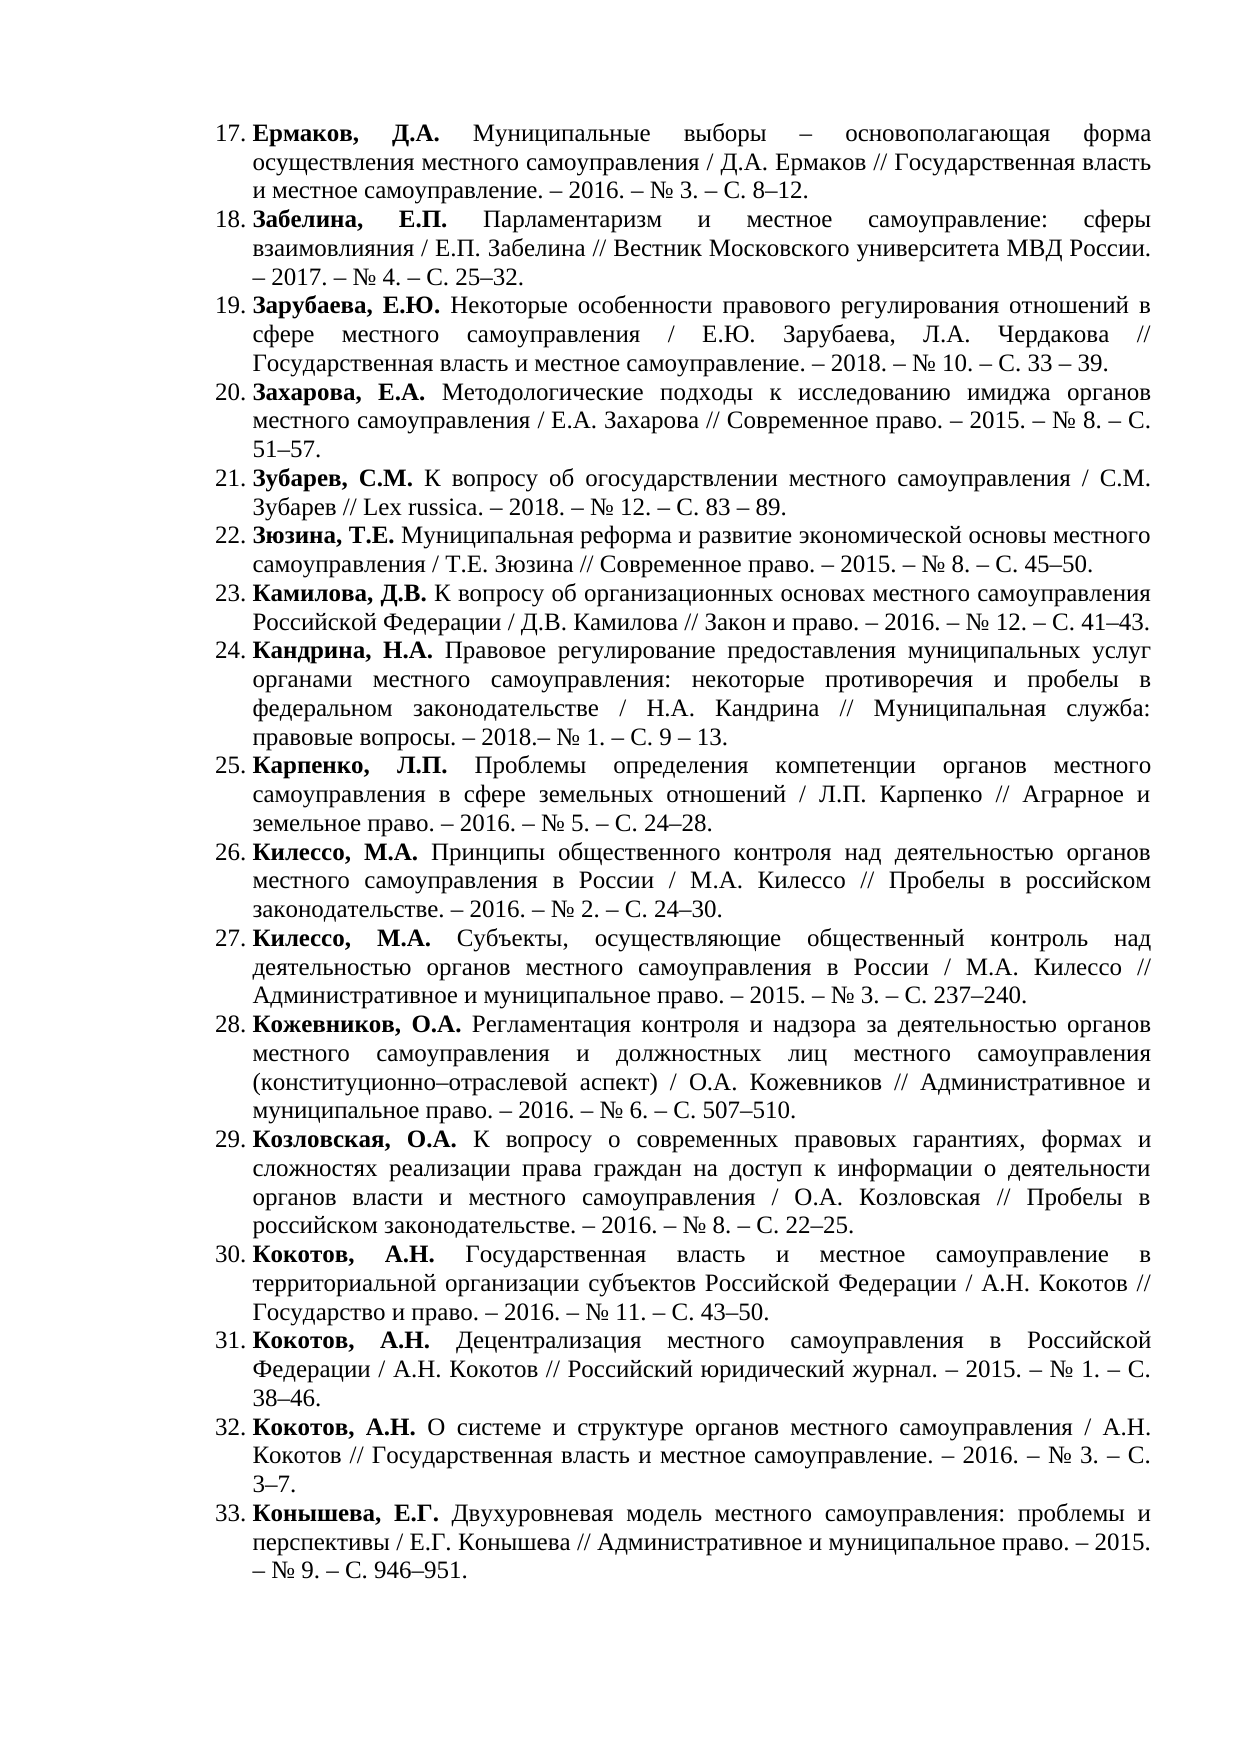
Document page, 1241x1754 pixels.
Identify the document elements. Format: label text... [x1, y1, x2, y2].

list Зубарев, С.М. К вопросу об огосударствлении местного самоуправления / С.М. Зубарев // Lex russica. – 2018. – № 12. – С. 83 – 89. [215, 463, 1152, 521]
list Килессо, М.А. Субъекты, осуществляющие общественный контроль над деятельностью органов местного самоуправления в России / М.А. Килессо // Административное и муниципальное право. – 2015. – № 3. – С. 237–240. [215, 923, 1152, 1009]
list Кандрина, Н.А. Правовое регулирование предоставления муниципальных услуг органами местного самоуправления: некоторые противоречия и пробелы в федеральном законодательстве / Н.А. Кандрина // Муниципальная служба: правовые вопросы. – 2018.– № 1. – С. 9 – 13. [215, 636, 1152, 751]
list Захарова, Е.А. Методологические подходы к исследованию имиджа органов местного самоуправления / Е.А. Захарова // Современное право. – 2015. – № 8. – С. 51–57. [215, 377, 1152, 463]
list Зюзина, Т.Е. Муниципальная реформа и развитие экономической основы местного самоуправления / Т.Е. Зюзина // Современное право. – 2015. – № 8. – С. 45–50. [215, 521, 1152, 578]
list Зарубаева, Е.Ю. Некоторые особенности правового регулирования отношений в сфере местного самоуправления / Е.Ю. Зарубаева, Л.А. Чердакова // Государственная власть и местное самоуправление. – 2018. – № 10. – С. 33 – 39. [215, 291, 1152, 377]
list Кожевников, О.А. Регламентация контроля и надзора за деятельностью органов местного самоуправления и должностных лиц местного самоуправления (конституционно–отраслевой аспект) / О.А. Кожевников // Административное и муниципальное право. – 2016. – № 6. – С. 507–510. [215, 1009, 1152, 1124]
list Кокотов, А.Н. О системе и структуре органов местного самоуправления / А.Н. Кокотов // Государственная власть и местное самоуправление. – 2016. – № 3. – С. 3–7. [215, 1412, 1152, 1498]
list Забелина, Е.П. Парламентаризм и местное самоуправление: сферы взаимовлияния / Е.П. Забелина // Вестник Московского университета МВД России. – 2017. – № 4. – С. 25–32. [215, 204, 1152, 291]
list Карпенко, Л.П. Проблемы определения компетенции органов местного самоуправления в сфере земельных отношений / Л.П. Карпенко // Аграрное и земельное право. – 2016. – № 5. – С. 24–28. [215, 751, 1152, 837]
list Кокотов, А.Н. Государственная власть и местное самоуправление в территориальной организации субъектов Российской Федерации / А.Н. Кокотов // Государство и право. – 2016. – № 11. – С. 43–50. [215, 1239, 1152, 1326]
list Ермаков, Д.А. Муниципальные выборы – основополагающая форма осуществления местного самоуправления / Д.А. Ермаков // Государственная власть и местное самоуправление. – 2016. – № 3. – С. 8–12. [215, 118, 1152, 204]
list Кокотов, А.Н. Децентрализация местного самоуправления в Российской Федерации / А.Н. Кокотов // Российский юридический журнал. – 2015. – № 1. – С. 38–46. [215, 1326, 1152, 1412]
list Килессо, М.А. Принципы общественного контроля над деятельностью органов местного самоуправления в России / М.А. Килессо // Пробелы в российском законодательстве. – 2016. – № 2. – С. 24–30. [215, 837, 1152, 923]
list Конышева, Е.Г. Двухуровневая модель местного самоуправления: проблемы и перспективы / Е.Г. Конышева // Административное и муниципальное право. – 2015. – № 9. – С. 946–951. [215, 1498, 1152, 1584]
list Камилова, Д.В. К вопросу об организационных основах местного самоуправления Российской Федерации / Д.В. Камилова // Закон и право. – 2016. – № 12. – С. 41–43. [215, 578, 1152, 636]
list Козловская, О.А. К вопросу о современных правовых гарантиях, формах и сложностях реализации права граждан на доступ к информации о деятельности органов власти и местного самоуправления / О.А. Козловская // Пробелы в российском законодательстве. – 2016. – № 8. – С. 22–25. [215, 1124, 1152, 1239]
